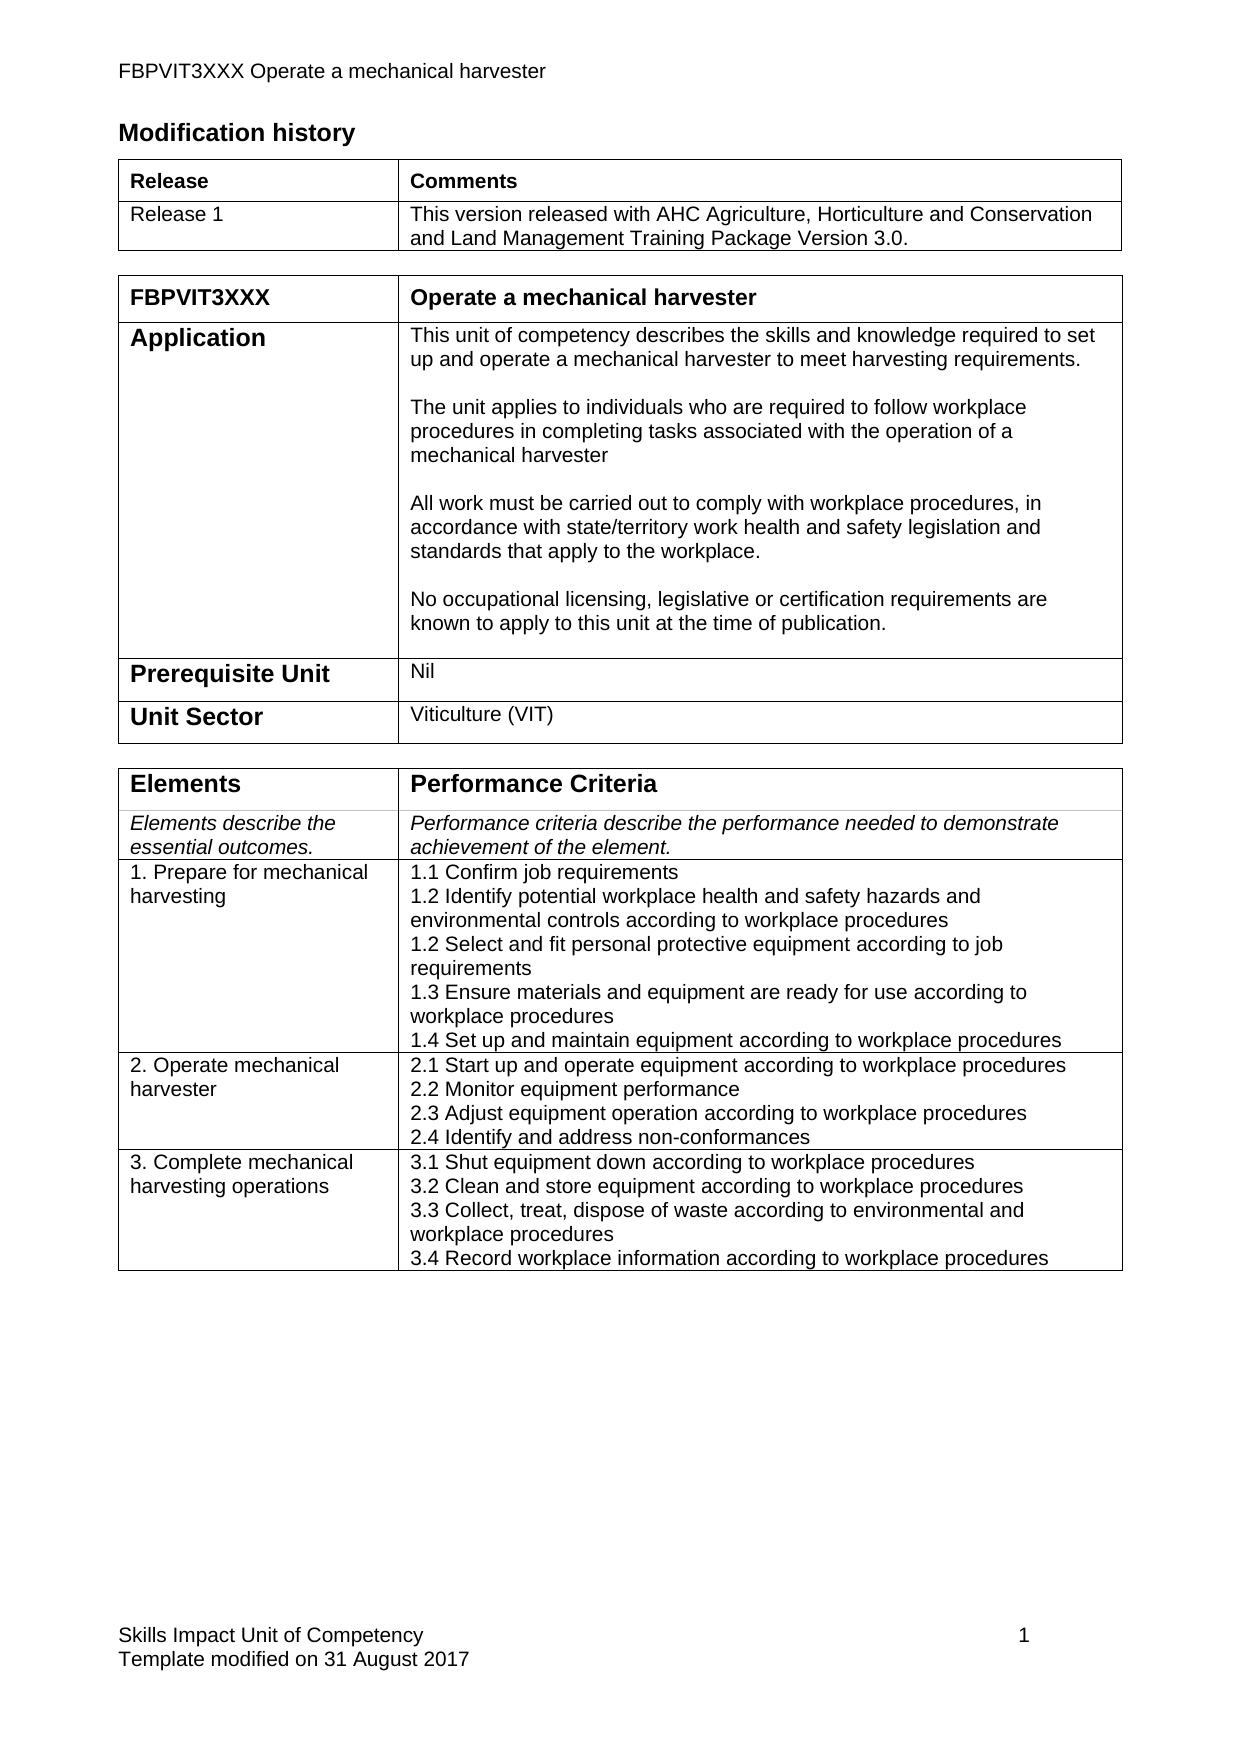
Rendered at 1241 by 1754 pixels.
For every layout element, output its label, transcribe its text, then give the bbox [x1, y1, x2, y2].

table_cell Release 1 [119, 202, 398, 250]
table_header Performance Criteria [399, 769, 1122, 810]
table_header Comments [399, 160, 1121, 201]
table_cell 2.1 Start up and operate equipment according to workplace procedures 2.2 Monitor equipment performance 2.3 Adjust equipment operation according to workplace procedures 2.4 Identify and address non-conformances [399, 1053, 1122, 1149]
table_cell Performance criteria describe the performance needed to demonstrate achievement of the element. [399, 811, 1122, 859]
table_cell 1.1 Confirm job requirements 1.2 Identify potential workplace health and safety hazards and environmental controls according to workplace procedures 1.2 Select and fit personal protective equipment according to job requirements 1.3 Ensure materials and equipment are ready for use according to workplace procedures 1.4 Set up and maintain equipment according to workplace procedures [399, 860, 1122, 1052]
table_cell Application [119, 323, 398, 658]
table_cell 1. Prepare for mechanical harvesting [119, 860, 398, 1052]
table_header Elements [119, 769, 398, 810]
table_header Release [119, 160, 398, 201]
table_cell 3.1 Shut equipment down according to workplace procedures 3.2 Clean and store equipment according to workplace procedures 3.3 Collect, treat, dispose of waste according to environmental and workplace procedures 3.4 Record workplace information according to workplace procedures [399, 1150, 1122, 1269]
table_cell Viticulture (VIT) [399, 702, 1122, 743]
table_header FBPVIT3XXX [119, 276, 398, 322]
subtitle Modification history [118, 118, 1122, 147]
table_cell Prerequisite Unit [119, 659, 398, 701]
table_cell 3. Complete mechanical harvesting operations [119, 1150, 398, 1269]
table_cell 2. Operate mechanical harvester [119, 1053, 398, 1149]
table_cell Elements describe the essential outcomes. [119, 811, 398, 859]
table_cell This version released with AHC Agriculture, Horticulture and Conservation and Land Management Training Package Version 3.0. [399, 202, 1121, 250]
table_header Operate a mechanical harvester [399, 276, 1122, 322]
table_cell Unit Sector [119, 702, 398, 743]
table_cell Nil [399, 659, 1122, 701]
table_cell This unit of competency describes the skills and knowledge required to set up and operate a mechanical harvester to meet harvesting requirements. The unit applies to individuals who are required to follow workplace procedures in completing tasks associated with the operation of a mechanical harvester All work must be carried out to comply with workplace procedures, in accordance with state/territory work health and safety legislation and standards that apply to the workplace. No occupational licensing, legislative or certification requirements are known to apply to this unit at the time of publication. [399, 323, 1122, 658]
